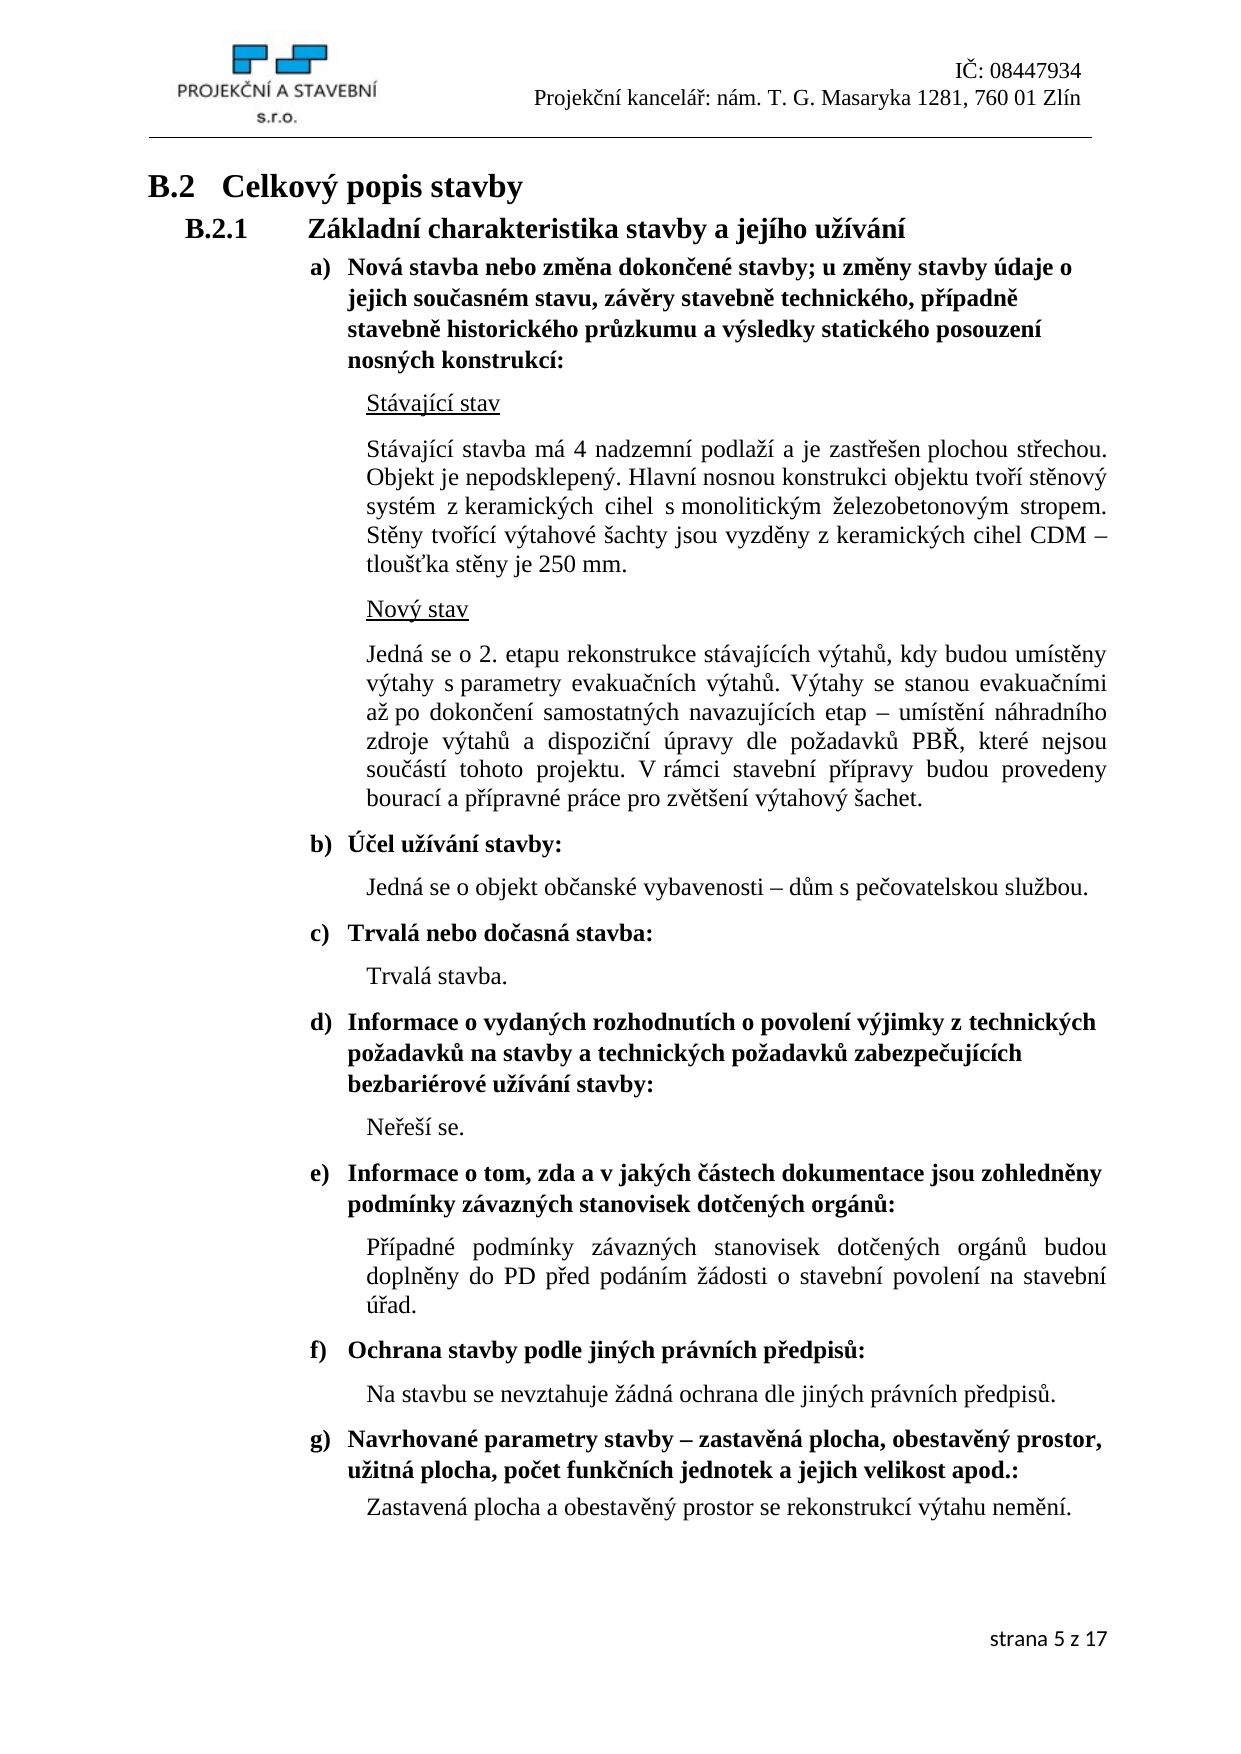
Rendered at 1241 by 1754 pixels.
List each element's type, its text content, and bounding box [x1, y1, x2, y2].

list Informace o tom, zda a v jakých částech dokumentace jsou zohledněny podmínky závazných stanovisek dotčených orgánů: [310, 1158, 1107, 1217]
list Účel užívání stavby: [310, 829, 1107, 857]
list Navrhované parametry stavby – zastavěná plocha, obestavěný prostor, užitná plocha, počet funkčních jednotek a jejich velikost apod.: [310, 1424, 1107, 1484]
list Informace o vydaných rozhodnutích o povolení výjimky z technických požadavků na stavby a technických požadavků zabezpečujících bezbariérové užívání stavby: [310, 1007, 1107, 1097]
text Zastavená plocha a obestavěný prostor se rekonstrukcí výtahu nemění. [366, 1492, 1107, 1521]
text Případné podmínky závazných stanovisek dotčených orgánů budou doplněny do PD před podáním žádosti o stavební povolení na stavební úřad. [366, 1232, 1107, 1318]
list Nová stavba nebo změna dokončené stavby; u změny stavby údaje o jejich současném stavu, závěry stavebně technického, případně stavebně historického průzkumu a výsledky statického posouzení nosných konstrukcí: [310, 252, 1107, 373]
list Ochrana stavby podle jiných právních předpisů: [310, 1335, 1107, 1364]
text Jedná se o 2. etapu rekonstrukce stávajících výtahů, kdy budou umístěny výtahy s parametry evakuačních výtahů. Výtahy se stanou evakuačními až po dokončení samostatných navazujících etap – umístění náhradního zdroje výtahů a dispoziční úpravy dle požadavků PBŘ, které nejsou součástí tohoto projektu. V rámci stavební přípravy budou provedeny bourací a přípravné práce pro zvětšení výtahový šachet. [366, 639, 1107, 812]
text Nový stav [366, 594, 1107, 623]
list Trvalá nebo dočasná stavba: [310, 918, 1107, 946]
text Stávající stavba má 4 nadzemní podlaží a je zastřešen plochou střechou. Objekt je nepodsklepený. Hlavní nosnou konstrukci objektu tvoří stěnový systém z keramických cihel s monolitickým železobetonovým stropem. Stěny tvořící výtahové šachty jsou vyzděny z keramických cihel CDM – tloušťka stěny je 250 mm. [366, 434, 1107, 577]
text Neřeší se. [366, 1112, 1107, 1141]
text Stávající stav [366, 388, 1107, 417]
text Trvalá stavba. [366, 961, 1107, 990]
text Na stavbu se nevztahuje žádná ochrana dle jiných právních předpisů. [366, 1379, 1107, 1407]
picture [159, 30, 389, 135]
text Jedná se o objekt občanské vybavenosti – dům s pečovatelskou službou. [366, 872, 1107, 901]
list Základní charakteristika stavby a jejího užívání [185, 211, 1107, 245]
list Celkový popis stavby [148, 166, 1107, 204]
